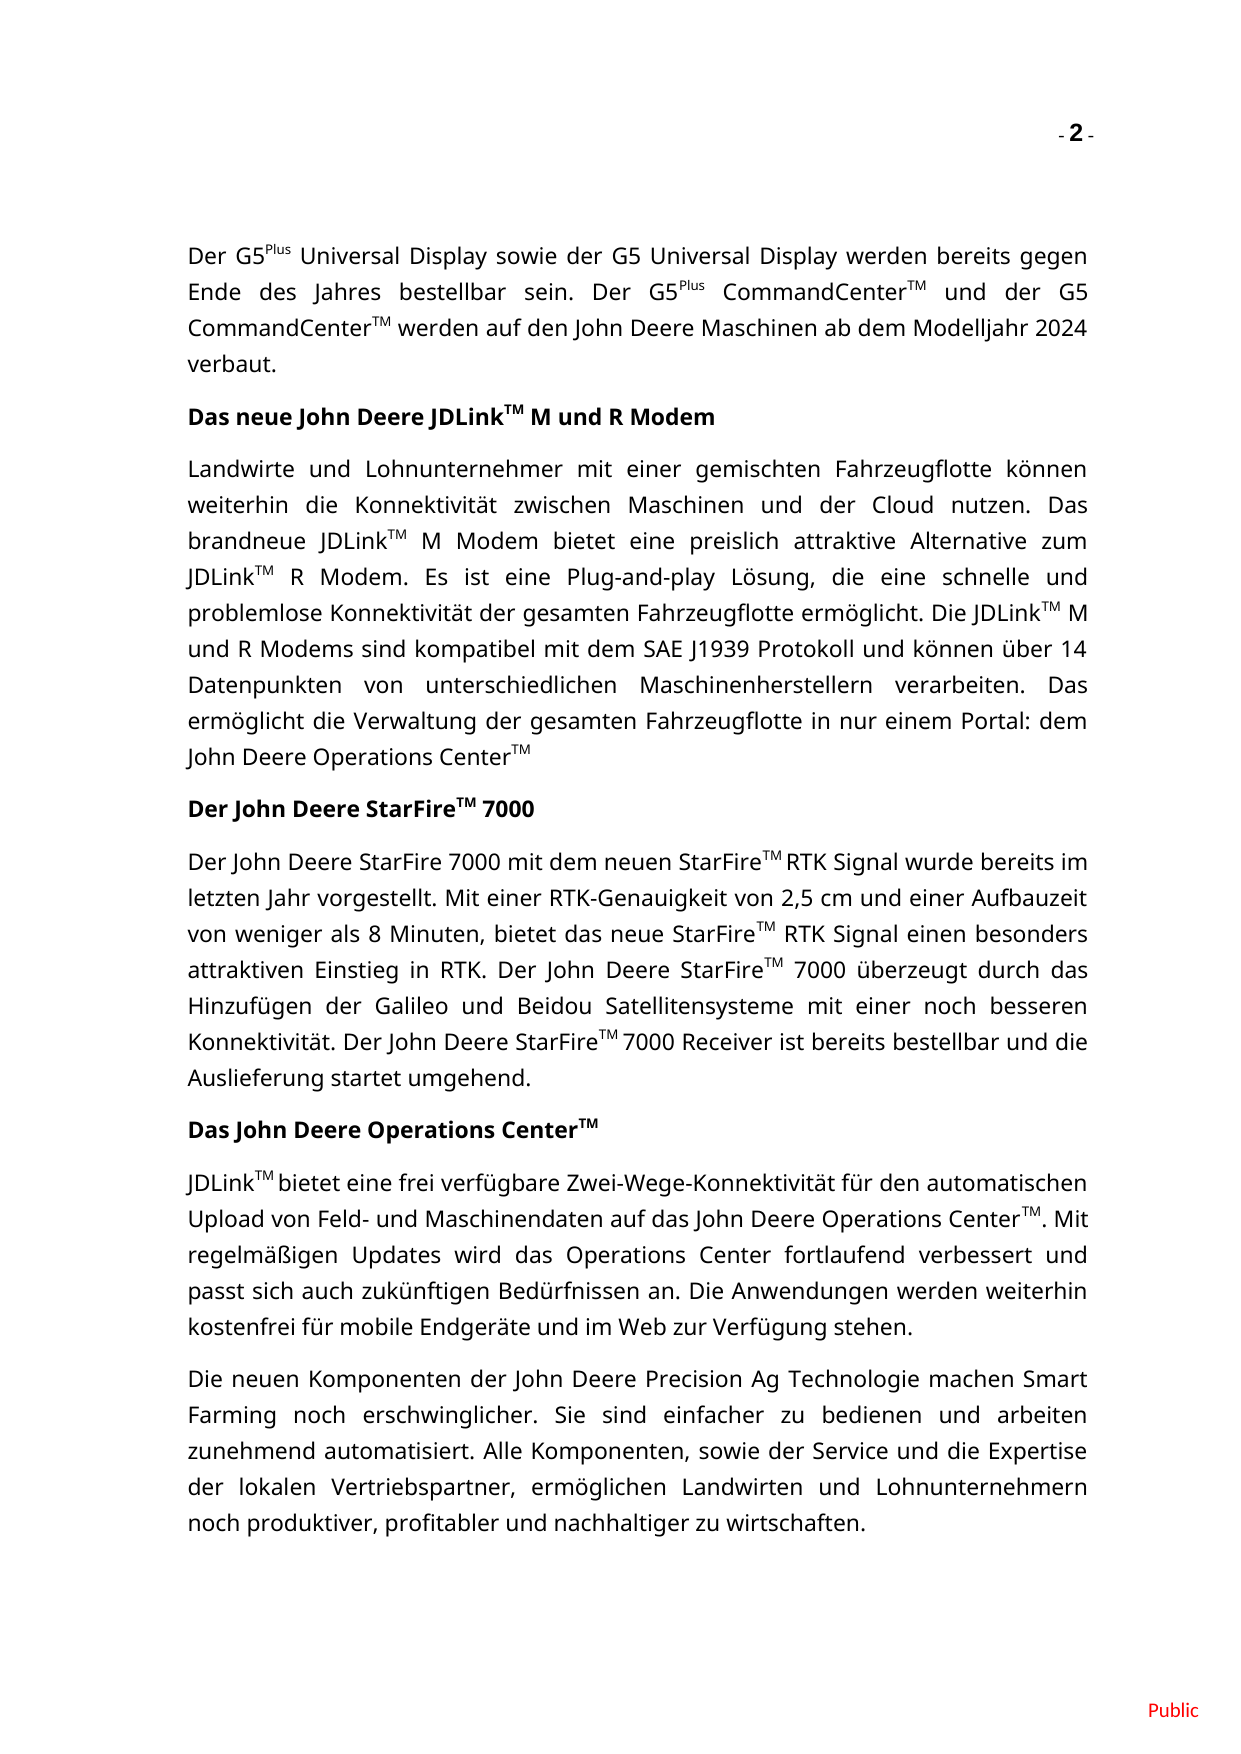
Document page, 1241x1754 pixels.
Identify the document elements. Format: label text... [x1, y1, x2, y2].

text Der G5Plus Universal Display sowie der G5 Universal Display werden bereits gegen Ende des Jahres bestellbar sein. Der G5Plus CommandCenterTM und der G5 CommandCenterTM werden auf den John Deere Maschinen ab dem Modelljahr 2024 verbaut. [187, 240, 1088, 379]
text JDLinkTM bietet eine frei verfügbare Zwei-Wege-Konnektivität für den automatischen Upload von Feld- und Maschinendaten auf das John Deere Operations CenterTM. Mit regelmäßigen Updates wird das Operations Center fortlaufend verbessert und passt sich auch zukünftigen Bedürfnissen an. Die Anwendungen werden weiterhin kostenfrei für mobile Endgeräte und im Web zur Verfügung stehen. [187, 1167, 1088, 1342]
text Das John Deere Operations CenterTM [187, 1114, 1088, 1145]
text Der John Deere StarFire 7000 mit dem neuen StarFireTM RTK Signal wurde bereits im letzten Jahr vorgestellt. Mit einer RTK-Genauigkeit von 2,5 cm und einer Aufbauzeit von weniger als 8 Minuten, bietet das neue StarFireTM RTK Signal einen besonders attraktiven Einstieg in RTK. Der John Deere StarFireTM 7000 überzeugt durch das Hinzufügen der Galileo und Beidou Satellitensysteme mit einer noch besseren Konnektivität. Der John Deere StarFireTM 7000 Receiver ist bereits bestellbar und die Auslieferung startet umgehend. [187, 846, 1088, 1093]
text Landwirte und Lohnunternehmer mit einer gemischten Fahrzeugflotte können weiterhin die Konnektivität zwischen Maschinen und der Cloud nutzen. Das brandneue JDLinkTM M Modem bietet eine preislich attraktive Alternative zum JDLinkTM R Modem. Es ist eine Plug-and-play Lösung, die eine schnelle und problemlose Konnektivität der gesamten Fahrzeugflotte ermöglicht. Die JDLinkTM M und R Modems sind kompatibel mit dem SAE J1939 Protokoll und können über 14 Datenpunkten von unterschiedlichen Maschinenherstellern verarbeiten. Das ermöglicht die Verwaltung der gesamten Fahrzeugflotte in nur einem Portal: dem John Deere Operations CenterTM [187, 453, 1088, 772]
text Die neuen Komponenten der John Deere Precision Ag Technologie machen Smart Farming noch erschwinglicher. Sie sind einfacher zu bedienen und arbeiten zunehmend automatisiert. Alle Komponenten, sowie der Service und die Expertise der lokalen Vertriebspartner, ermöglichen Landwirten und Lohnunternehmern noch produktiver, profitabler und nachhaltiger zu wirtschaften. [187, 1363, 1088, 1538]
text Der John Deere StarFireTM 7000 [187, 793, 1088, 824]
text Das neue John Deere JDLinkTM M und R Modem [187, 401, 1088, 432]
